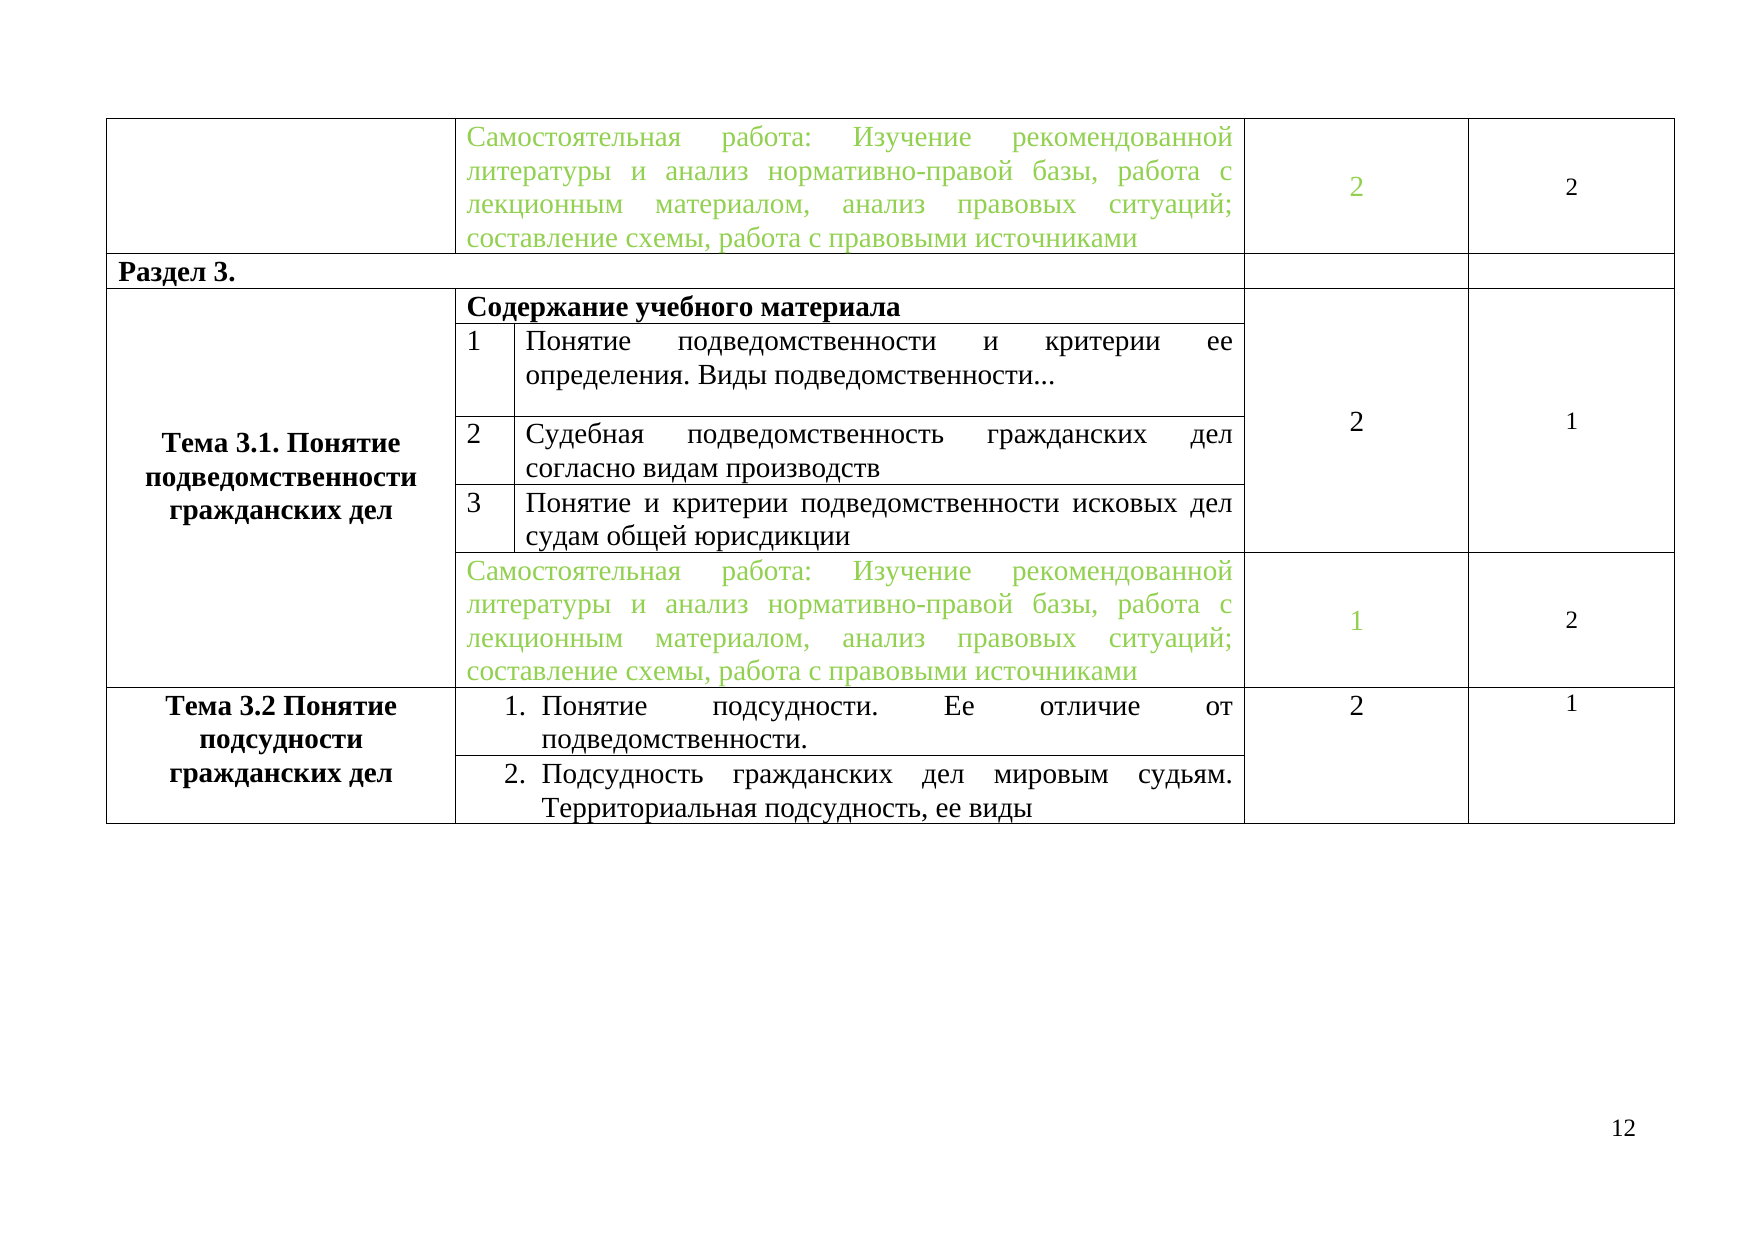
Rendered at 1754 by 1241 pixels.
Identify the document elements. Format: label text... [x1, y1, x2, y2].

table_cell Судебная подведомственность гражданских дел согласно видам производств [515, 417, 1244, 484]
table_cell [1469, 254, 1674, 288]
table_cell Содержание учебного материала [456, 289, 1244, 322]
table_cell 1 [1469, 688, 1674, 823]
table_cell Понятие и критерии подведомственности исковых дел судам общей юрисдикции [515, 485, 1244, 552]
table_cell Самостоятельная работа: Изучение рекомендованной литературы и анализ нормативно-правой базы, работа с лекционным материалом, анализ правовых ситуаций; составление схемы, работа с правовыми источниками [456, 119, 1244, 253]
table_cell 2 [1245, 688, 1468, 823]
table_cell [1245, 254, 1468, 288]
table_cell Тема 3.2 Понятие подсудности гражданских дел [107, 688, 455, 823]
table_cell Раздел 3. [107, 254, 1244, 288]
table_cell 2 [1469, 553, 1674, 687]
table_cell Понятие подсудности. Ее отличие от подведомственности. [456, 688, 1244, 755]
table_cell 2 [1469, 119, 1674, 253]
table_cell 3 [456, 485, 514, 552]
table_cell 1 [456, 324, 514, 416]
table_cell 1 [1469, 289, 1674, 552]
table_cell 2 [1245, 289, 1468, 552]
table_cell 1 [1245, 553, 1468, 687]
table_cell 2 [456, 417, 514, 484]
table_cell Самостоятельная работа: Изучение рекомендованной литературы и анализ нормативно-правой базы, работа с лекционным материалом, анализ правовых ситуаций; составление схемы, работа с правовыми источниками [456, 553, 1244, 687]
table_cell 2 [1245, 119, 1468, 253]
table_cell Подсудность гражданских дел мировым судьям. Территориальная подсудность, ее виды [456, 756, 1244, 823]
table_cell Понятие подведомственности и критерии ее определения. Виды подведомственности... [515, 324, 1244, 416]
table_cell Тема 3.1. Понятие подведомственности гражданских дел [107, 289, 455, 687]
